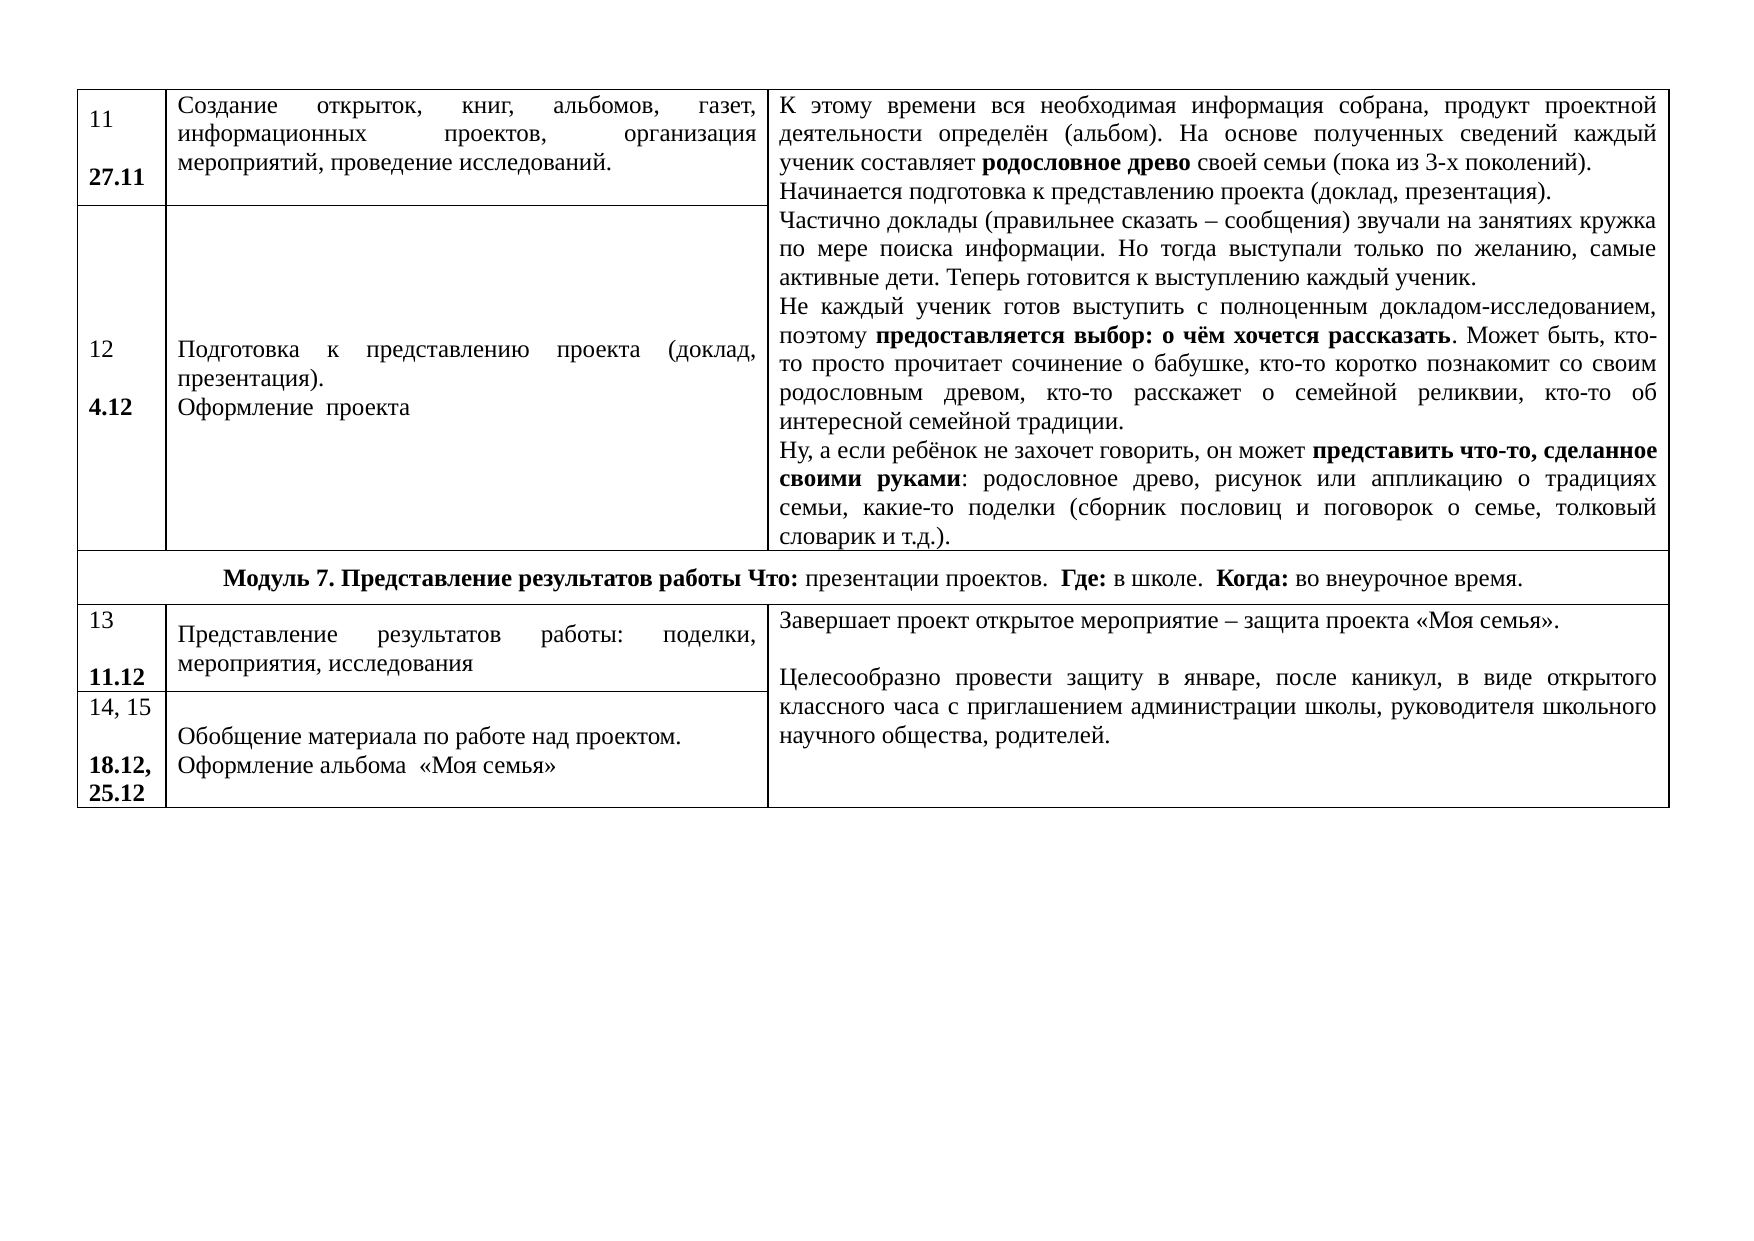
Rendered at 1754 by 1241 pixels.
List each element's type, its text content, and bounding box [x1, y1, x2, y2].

table_cell Модуль 7. Представление результатов работы Что: презентации проектов. Где: в школе. Когда: во внеурочное время. [78, 551, 1668, 604]
table_cell 12 4.12 [78, 206, 165, 550]
table_cell Обобщение материала по работе над проектом. Оформление альбома «Моя семья» [167, 692, 767, 807]
table_cell Создание открыток, книг, альбомов, газет, информационных проектов, организация мероприятий, проведение исследований. [167, 90, 767, 205]
table_cell К этому времени вся необходимая информация собрана, продукт проектной деятельности определён (альбом). На основе полученных сведений каждый ученик составляет родословное древо своей семьи (пока из 3-х поколений). Начинается подготовка к представлению проекта (доклад, презентация). Частично доклады (правильнее сказать – сообщения) звучали на занятиях кружка по мере поиска информации. Но тогда выступали только по желанию, самые активные дети. Теперь готовится к выступлению каждый ученик. Не каждый ученик готов выступить с полноценным докладом-исследованием, поэтому предоставляется выбор: о чём хочется рассказать. Может быть, кто-то просто прочитает сочинение о бабушке, кто-то коротко познакомит со своим родословным древом, кто-то расскажет о семейной реликвии, кто-то об интересной семейной традиции. Ну, а если ребёнок не захочет говорить, он может представить что-то, сделанное своими руками: родословное древо, рисунок или аппликацию о традициях семьи, какие-то поделки (сборник пословиц и поговорок о семье, толковый словарик и т.д.). [769, 90, 1668, 550]
table_cell Подготовка к представлению проекта (доклад, презентация). Оформление проекта [167, 206, 767, 550]
table_cell 14, 15 18.12, 25.12 [78, 692, 165, 807]
table_cell 11 27.11 [78, 90, 165, 205]
table_cell Завершает проект открытое мероприятие – защита проекта «Моя семья». Целесообразно провести защиту в январе, после каникул, в виде открытого классного часа с приглашением администрации школы, руководителя школьного научного общества, родителей. [769, 605, 1668, 807]
table_cell Представление результатов работы: поделки, мероприятия, исследования [167, 605, 767, 691]
table_cell 13 11.12 [78, 605, 165, 691]
